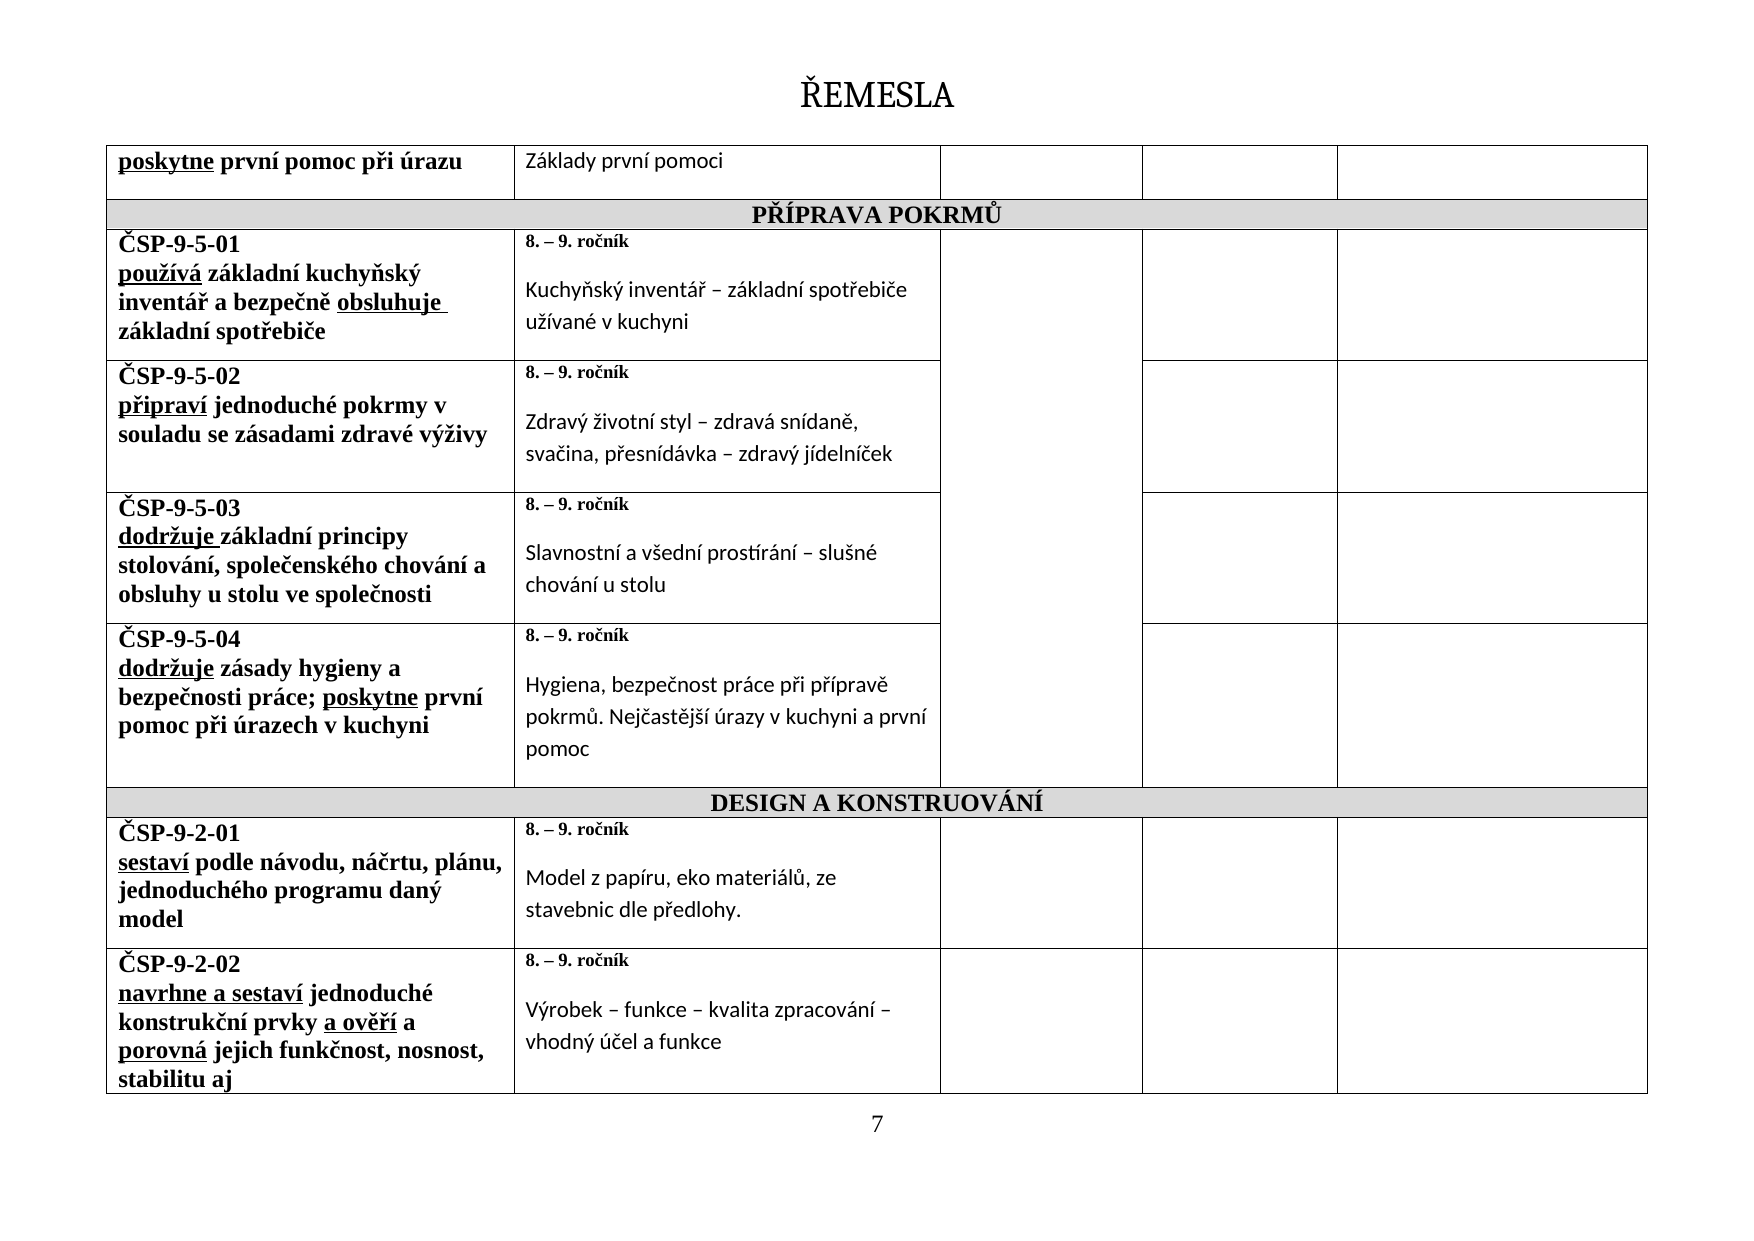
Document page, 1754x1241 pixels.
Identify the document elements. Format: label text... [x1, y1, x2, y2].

table_cell [1143, 949, 1337, 1093]
table_cell 8. – 9. ročník Model z papíru, eko materiálů, ze stavebnic dle předlohy. [515, 818, 940, 948]
table_cell ČSP-9-5-04 dodržuje zásady hygieny a bezpečnosti práce; poskytne první pomoc při úrazech v kuchyni [107, 624, 514, 787]
table_cell PŘÍPRAVA POKRMŮ [107, 200, 1647, 228]
table_cell ČSP-9-2-02 navrhne a sestaví jednoduché konstrukční prvky a ověří a porovná jejich funkčnost, nosnost, stabilitu aj [107, 949, 514, 1093]
table_cell [1143, 146, 1337, 199]
table_cell 8. – 9. ročník Hygiena, bezpečnost práce při přípravě pokrmů. Nejčastější úrazy v kuchyni a první pomoc [515, 624, 940, 787]
table_cell DESIGN A KONSTRUOVÁNÍ [107, 788, 1647, 817]
table_cell ČSP-9-5-01 používá základní kuchyňský inventář a bezpečně obsluhuje základní spotřebiče [107, 230, 514, 360]
table_cell ČSP-9-2-01 sestaví podle návodu, náčrtu, plánu, jednoduchého programu daný model [107, 818, 514, 948]
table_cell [515, 146, 940, 199]
table_cell 8. – 9. ročník Slavnostní a všední prostírání – slušné chování u stolu [515, 493, 940, 623]
table_cell [1143, 230, 1337, 360]
table_cell [1338, 624, 1647, 787]
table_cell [107, 146, 514, 199]
table_cell [1338, 361, 1647, 492]
table_cell [1143, 361, 1337, 492]
table_cell ČSP-9-5-02 připraví jednoduché pokrmy v souladu se zásadami zdravé výživy [107, 361, 514, 492]
table_cell [1338, 230, 1647, 360]
table_cell [1143, 493, 1337, 623]
table_cell [941, 230, 1142, 787]
table_cell [1143, 818, 1337, 948]
table_cell 8. – 9. ročník Zdravý životní styl – zdravá snídaně, svačina, přesnídávka – zdravý jídelníček [515, 361, 940, 492]
table_cell [1338, 818, 1647, 948]
table_cell [941, 949, 1142, 1093]
table_cell 8. – 9. ročník Kuchyňský inventář – základní spotřebiče užívané v kuchyni [515, 230, 940, 360]
table_cell [1143, 624, 1337, 787]
table_cell ČSP-9-5-03 dodržuje základní principy stolování, společenského chování a obsluhy u stolu ve společnosti [107, 493, 514, 623]
table_cell [1338, 493, 1647, 623]
table_cell 8. – 9. ročník Výrobek – funkce – kvalita zpracování – vhodný účel a funkce [515, 949, 940, 1093]
table_cell [1338, 949, 1647, 1093]
table_cell [1338, 146, 1647, 199]
table_cell [941, 818, 1142, 948]
